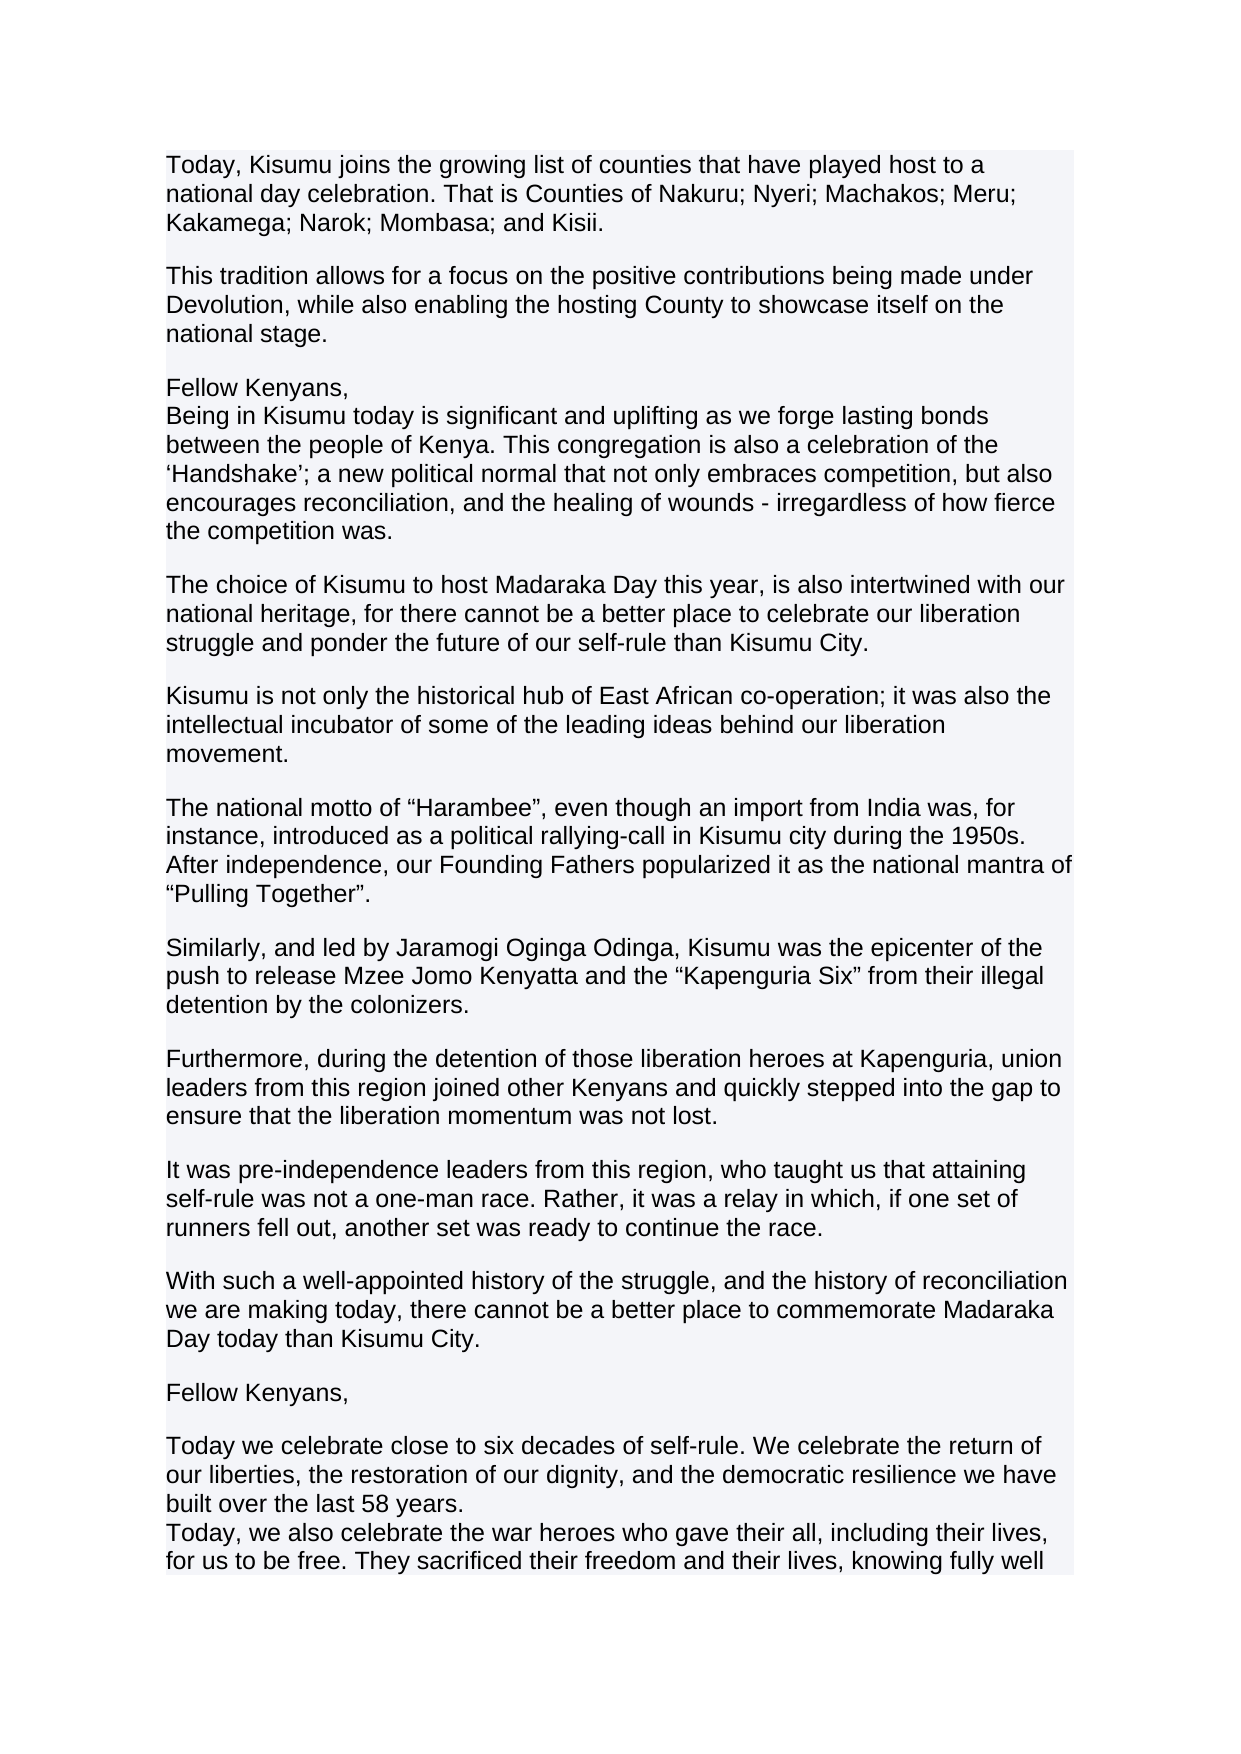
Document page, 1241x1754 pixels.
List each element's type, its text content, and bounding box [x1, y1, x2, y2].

text Furthermore, during the detention of those liberation heroes at Kapenguria, union leaders from this region joined other Kenyans and quickly stepped into the gap to ensure that the liberation momentum was not lost. [166, 1044, 1074, 1130]
text Fellow Kenyans, [166, 1377, 1074, 1406]
text Similarly, and led by Jaramogi Oginga Odinga, Kisumu was the epicenter of the push to release Mzee Jomo Kenyatta and the “Kapenguria Six” from their illegal detention by the colonizers. [166, 932, 1074, 1019]
text It was pre-independence leaders from this region, who taught us that attaining self-rule was not a one-man race. Rather, it was a relay in which, if one set of runners fell out, another set was ready to continue the race. [166, 1155, 1074, 1241]
text The national motto of “Harambee”, even though an import from India was, for instance, introduced as a political rallying-call in Kisumu city during the 1950s. After independence, our Founding Fathers popularized it as the national mantra of “Pulling Together”. [166, 792, 1074, 907]
text Kisumu is not only the historical hub of East African co-operation; it was also the intellectual incubator of some of the leading ideas behind our liberation movement. [166, 681, 1074, 767]
text This tradition allows for a focus on the positive contributions being made under Devolution, while also enabling the hosting County to showcase itself on the national stage. [166, 261, 1074, 347]
text The choice of Kisumu to host Madaraka Day this year, is also intertwined with our national heritage, for there cannot be a better place to celebrate our liberation struggle and ponder the future of our self-rule than Kisumu City. [166, 570, 1074, 656]
text Today, Kisumu joins the growing list of counties that have played host to a national day celebration. That is Counties of Nakuru; Nyeri; Machakos; Meru; Kakamega; Narok; Mombasa; and Kisii. [166, 150, 1074, 236]
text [166, 1431, 1074, 1575]
text With such a well-appointed history of the struggle, and the history of reconciliation we are making today, there cannot be a better place to commemorate Madaraka Day today than Kisumu City. [166, 1266, 1074, 1352]
text Fellow Kenyans, Being in Kisumu today is significant and uplifting as we forge lasting bonds between the people of Kenya. This congregation is also a celebration of the ‘Handshake’; a new political normal that not only embraces competition, but also encourages reconciliation, and the healing of wounds - irregardless of how fierce the competition was. [166, 372, 1074, 545]
